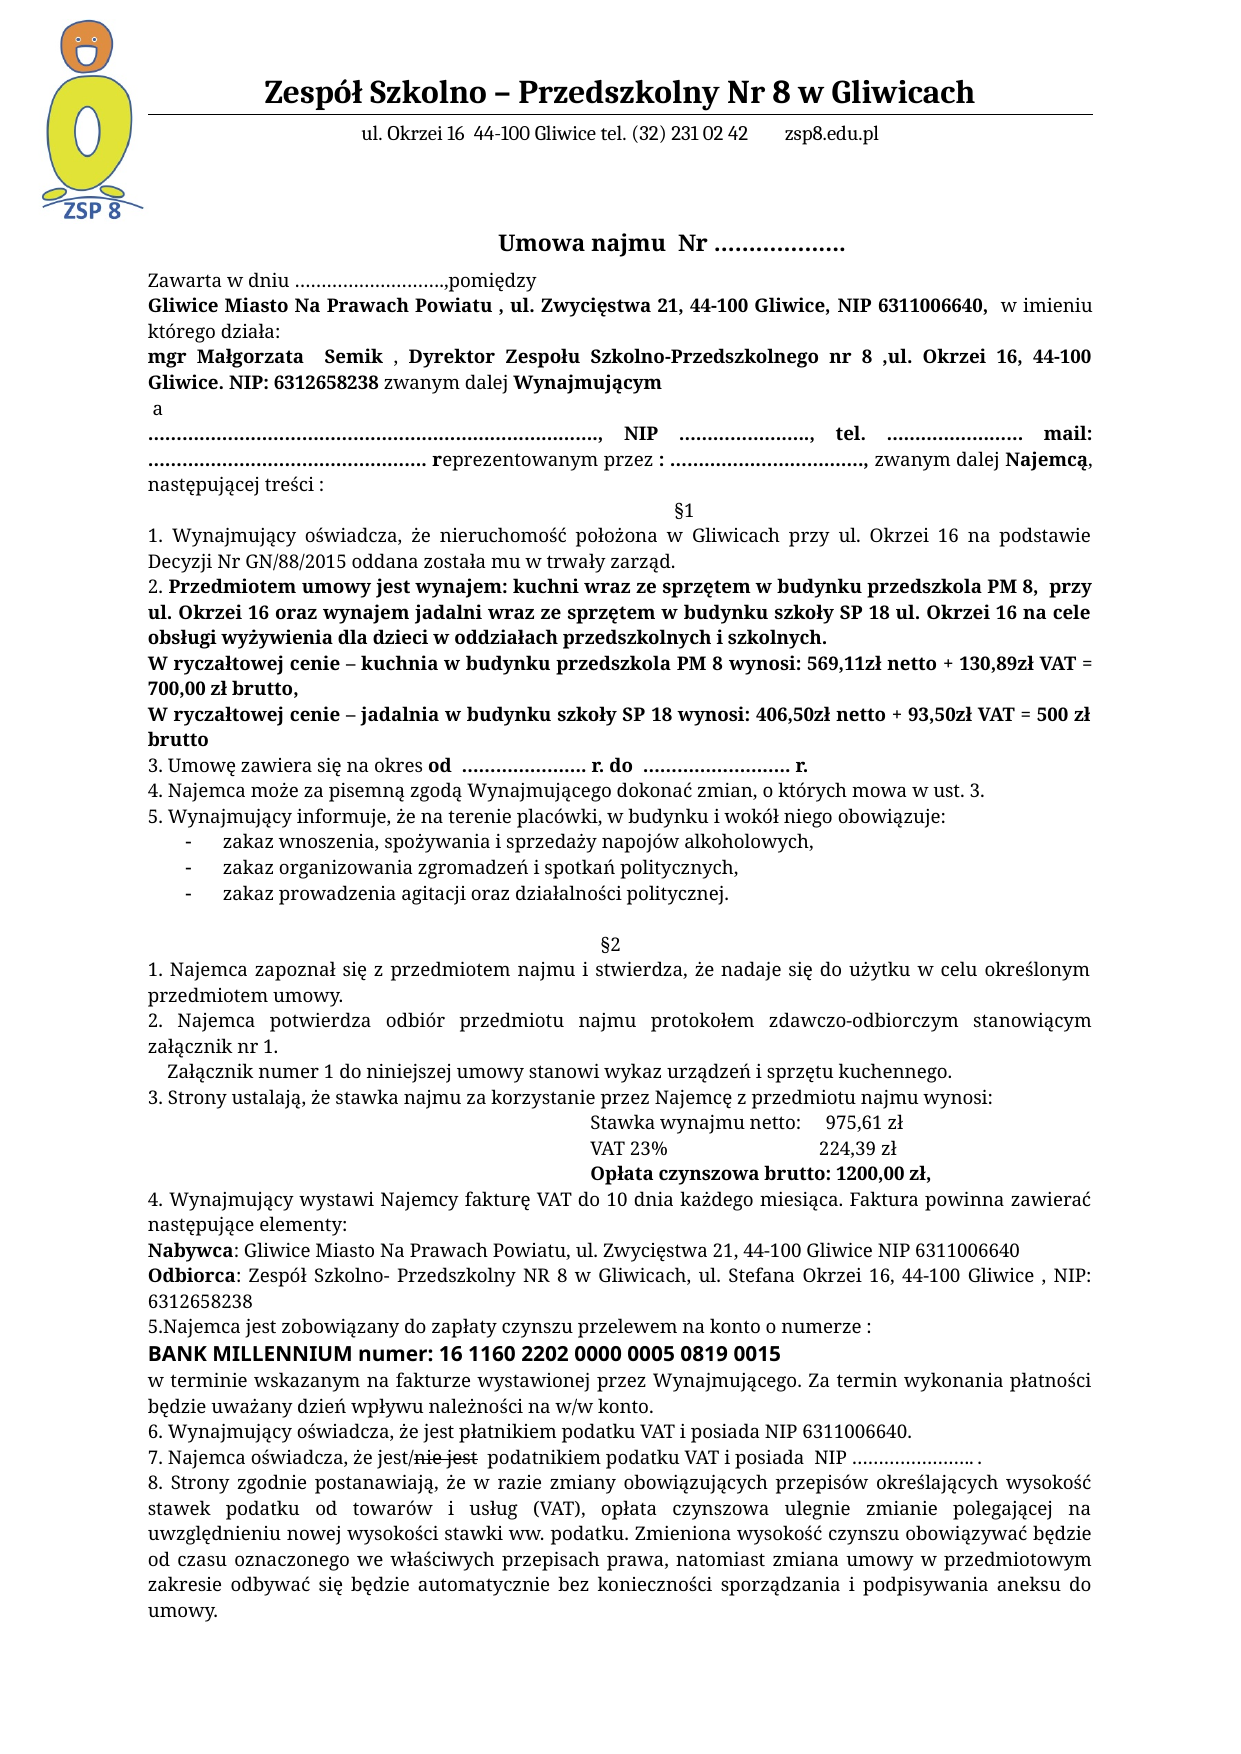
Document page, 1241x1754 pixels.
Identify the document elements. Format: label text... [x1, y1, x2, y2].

text 6. Wynajmujący oświadcza, że jest płatnikiem podatku VAT i posiada NIP 6311006640. [148, 1419, 1093, 1444]
text §2 [148, 931, 1093, 956]
text 4. Najemca może za pisemną zgodą Wynajmującego dokonać zmian, o których mowa w ust. 3. [148, 778, 1093, 803]
text VAT 23% 224,39 zł [516, 1135, 1093, 1161]
text 3. Strony ustalają, że stawka najmu za korzystanie przez Najemcę z przedmiotu najmu wynosi: [148, 1084, 1093, 1109]
text BANK MILLENNIUM numer: 16 1160 2202 0000 0005 0819 0015 [148, 1339, 1093, 1368]
text a [148, 395, 1093, 420]
text w terminie wskazanym na fakturze wystawionej przez Wynajmującego. Za termin wykonania płatności będzie uważany dzień wpływu należności na w/w konto. [148, 1368, 1093, 1419]
text 3. Umowę zawiera się na okres od …………………. r. do …………………….. r. [148, 752, 1093, 778]
text 4. Wynajmujący wystawi Najemcy fakturę VAT do 10 dnia każdego miesiąca. Faktura powinna zawierać następujące elementy: [148, 1186, 1093, 1237]
picture [38, 19, 149, 224]
text 1. Najemca zapoznał się z przedmiotem najmu i stwierdza, że nadaje się do użytku w celu określonym przedmiotem umowy. [148, 956, 1093, 1007]
text Odbiorca: Zespół Szkolno- Przedszkolny NR 8 w Gliwicach, ul. Stefana Okrzei 16, 44-100 Gliwice , NIP: 6312658238 [148, 1263, 1093, 1314]
text 8. Strony zgodnie postanawiają, że w razie zmiany obowiązujących przepisów określających wysokość stawek podatku od towarów i usług (VAT), opłata czynszowa ulegnie zmianie polegającej na uwzględnieniu nowej wysokości stawki ww. podatku. Zmieniona wysokość czynszu obowiązywać będzie od czasu oznaczonego we właściwych przepisach prawa, natomiast zmiana umowy w przedmiotowym zakresie odbywać się będzie automatycznie bez konieczności sporządzania i podpisywania aneksu do umowy. [148, 1470, 1093, 1623]
text Umowa najmu Nr ………………. [148, 226, 1093, 258]
text Gliwice Miasto Na Prawach Powiatu , ul. Zwycięstwa 21, 44-100 Gliwice, NIP 6311006640, w imieniu którego działa: [148, 293, 1093, 344]
text Opłata czynszowa brutto: 1200,00 zł, [516, 1161, 1093, 1186]
text Zawarta w dniu ……………………….,pomiędzy [148, 267, 1093, 293]
text 5. Wynajmujący informuje, że na terenie placówki, w budynku i wokół niego obowiązuje: [148, 803, 1093, 829]
text 2. Przedmiotem umowy jest wynajem: kuchni wraz ze sprzętem w budynku przedszkola PM 8, przy ul. Okrzei 16 oraz wynajem jadalni wraz ze sprzętem w budynku szkoły SP 18 ul. Okrzei 16 na cele obsługi wyżywienia dla dzieci w oddziałach przedszkolnych i szkolnych. [148, 573, 1093, 650]
text ……………………………………………………………………., NIP ………………….., tel. …………………… mail:…………………………………………. reprezentowanym przez : ……………………………., zwanym dalej Najemcą, następującej treści : [148, 420, 1093, 497]
list zakaz wnoszenia, spożywania i sprzedaży napojów alkoholowych, [185, 829, 1093, 854]
text Stawka wynajmu netto: 975,61 zł [516, 1109, 1093, 1135]
text 7. Najemca oświadcza, że jest/nie jest podatnikiem podatku VAT i posiada NIP ………………….. . [148, 1444, 1093, 1470]
list zakaz prowadzenia agitacji oraz działalności politycznej. [185, 880, 1093, 905]
text §1 [148, 497, 1093, 522]
text mgr Małgorzata Semik , Dyrektor Zespołu Szkolno-Przedszkolnego nr 8 ,ul. Okrzei 16, 44-100 Gliwice. NIP: 6312658238 zwanym dalej Wynajmującym [148, 344, 1093, 395]
text 5.Najemca jest zobowiązany do zapłaty czynszu przelewem na konto o numerze : [148, 1314, 1093, 1339]
text Załącznik numer 1 do niniejszej umowy stanowi wykaz urządzeń i sprzętu kuchennego. [148, 1058, 1093, 1084]
text 2. Najemca potwierdza odbiór przedmiotu najmu protokołem zdawczo-odbiorczym stanowiącym załącznik nr 1. [148, 1007, 1093, 1058]
text 1. Wynajmujący oświadcza, że nieruchomość położona w Gliwicach przy ul. Okrzei 16 na podstawie Decyzji Nr GN/88/2015 oddana została mu w trwały zarząd. [148, 522, 1093, 573]
text W ryczałtowej cenie – kuchnia w budynku przedszkola PM 8 wynosi: 569,11zł netto + 130,89zł VAT = 700,00 zł brutto, [148, 650, 1093, 701]
list zakaz organizowania zgromadzeń i spotkań politycznych, [185, 854, 1093, 880]
text Nabywca: Gliwice Miasto Na Prawach Powiatu, ul. Zwycięstwa 21, 44-100 Gliwice NIP 6311006640 [148, 1237, 1093, 1263]
text W ryczałtowej cenie – jadalnia w budynku szkoły SP 18 wynosi: 406,50zł netto + 93,50zł VAT = 500 zł brutto [148, 701, 1093, 752]
